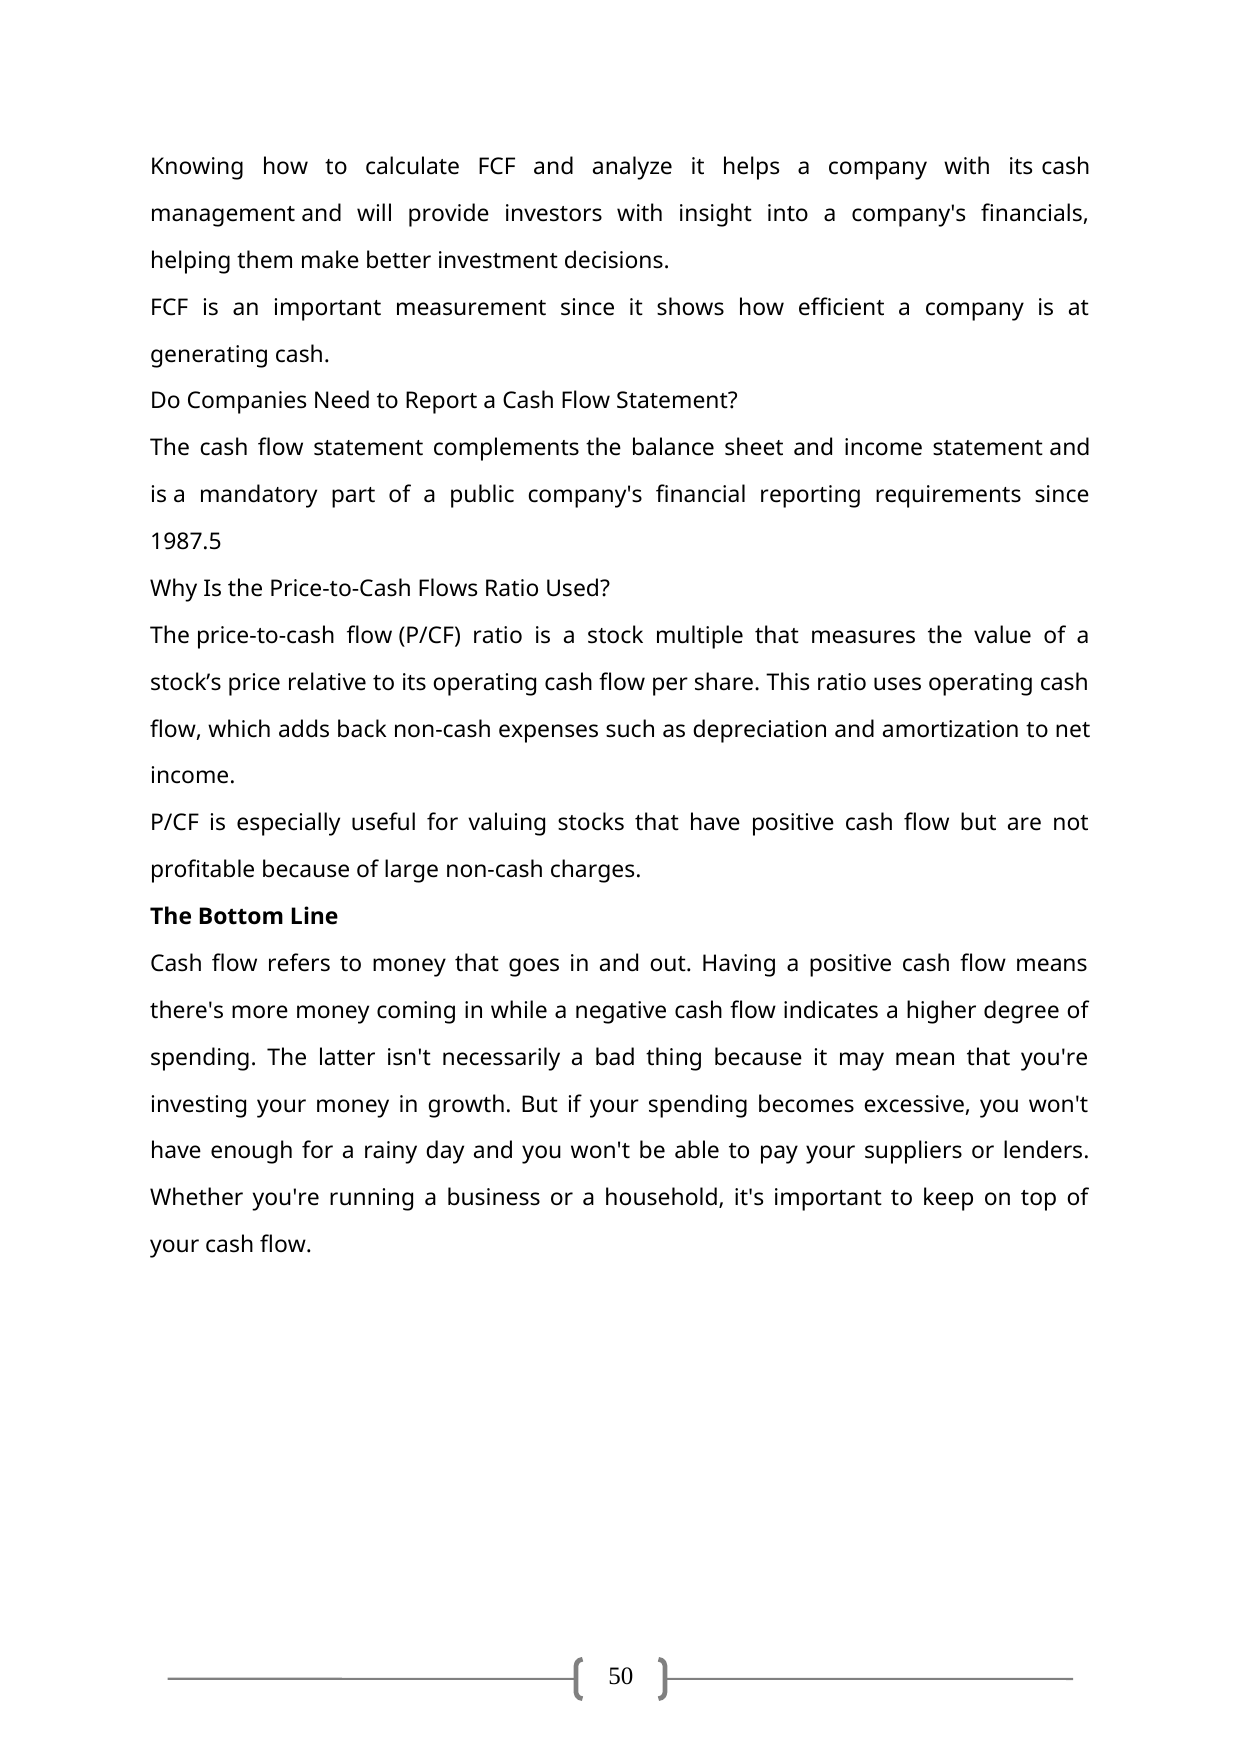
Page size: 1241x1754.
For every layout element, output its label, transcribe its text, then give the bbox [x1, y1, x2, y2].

text Why Is the Price-to-Cash Flows Ratio Used? [150, 572, 1090, 603]
text FCF is an important measurement since it shows how efficient a company is at generating cash. [150, 291, 1090, 369]
text The price-to-cash flow (P/CF) ratio is a stock multiple that measures the value of a stock’s price relative to its operating cash flow per share. This ratio uses operating cash flow, which adds back non-cash expenses such as depreciation and amortization to net income. [150, 619, 1090, 791]
text The cash flow statement complements the balance sheet and income statement and is a mandatory part of a public company's financial reporting requirements since 1987.5 [150, 431, 1090, 556]
text The Bottom Line [150, 900, 1090, 931]
text Cash flow refers to money that goes in and out. Having a positive cash flow means there's more money coming in while a negative cash flow indicates a higher degree of spending. The latter isn't necessarily a bad thing because it may mean that you're investing your money in growth. But if your spending becomes excessive, you won't have enough for a rainy day and you won't be able to pay your suppliers or lenders. Whether you're running a business or a household, it's important to keep on top of your cash flow. [150, 947, 1090, 1259]
text Do Companies Need to Report a Cash Flow Statement? [150, 384, 1090, 416]
text Knowing how to calculate FCF and analyze it helps a company with its cash management and will provide investors with insight into a company's financials, helping them make better investment decisions. [150, 150, 1090, 275]
text P/CF is especially useful for valuing stocks that have positive cash flow but are not profitable because of large non-cash charges. [150, 806, 1090, 884]
